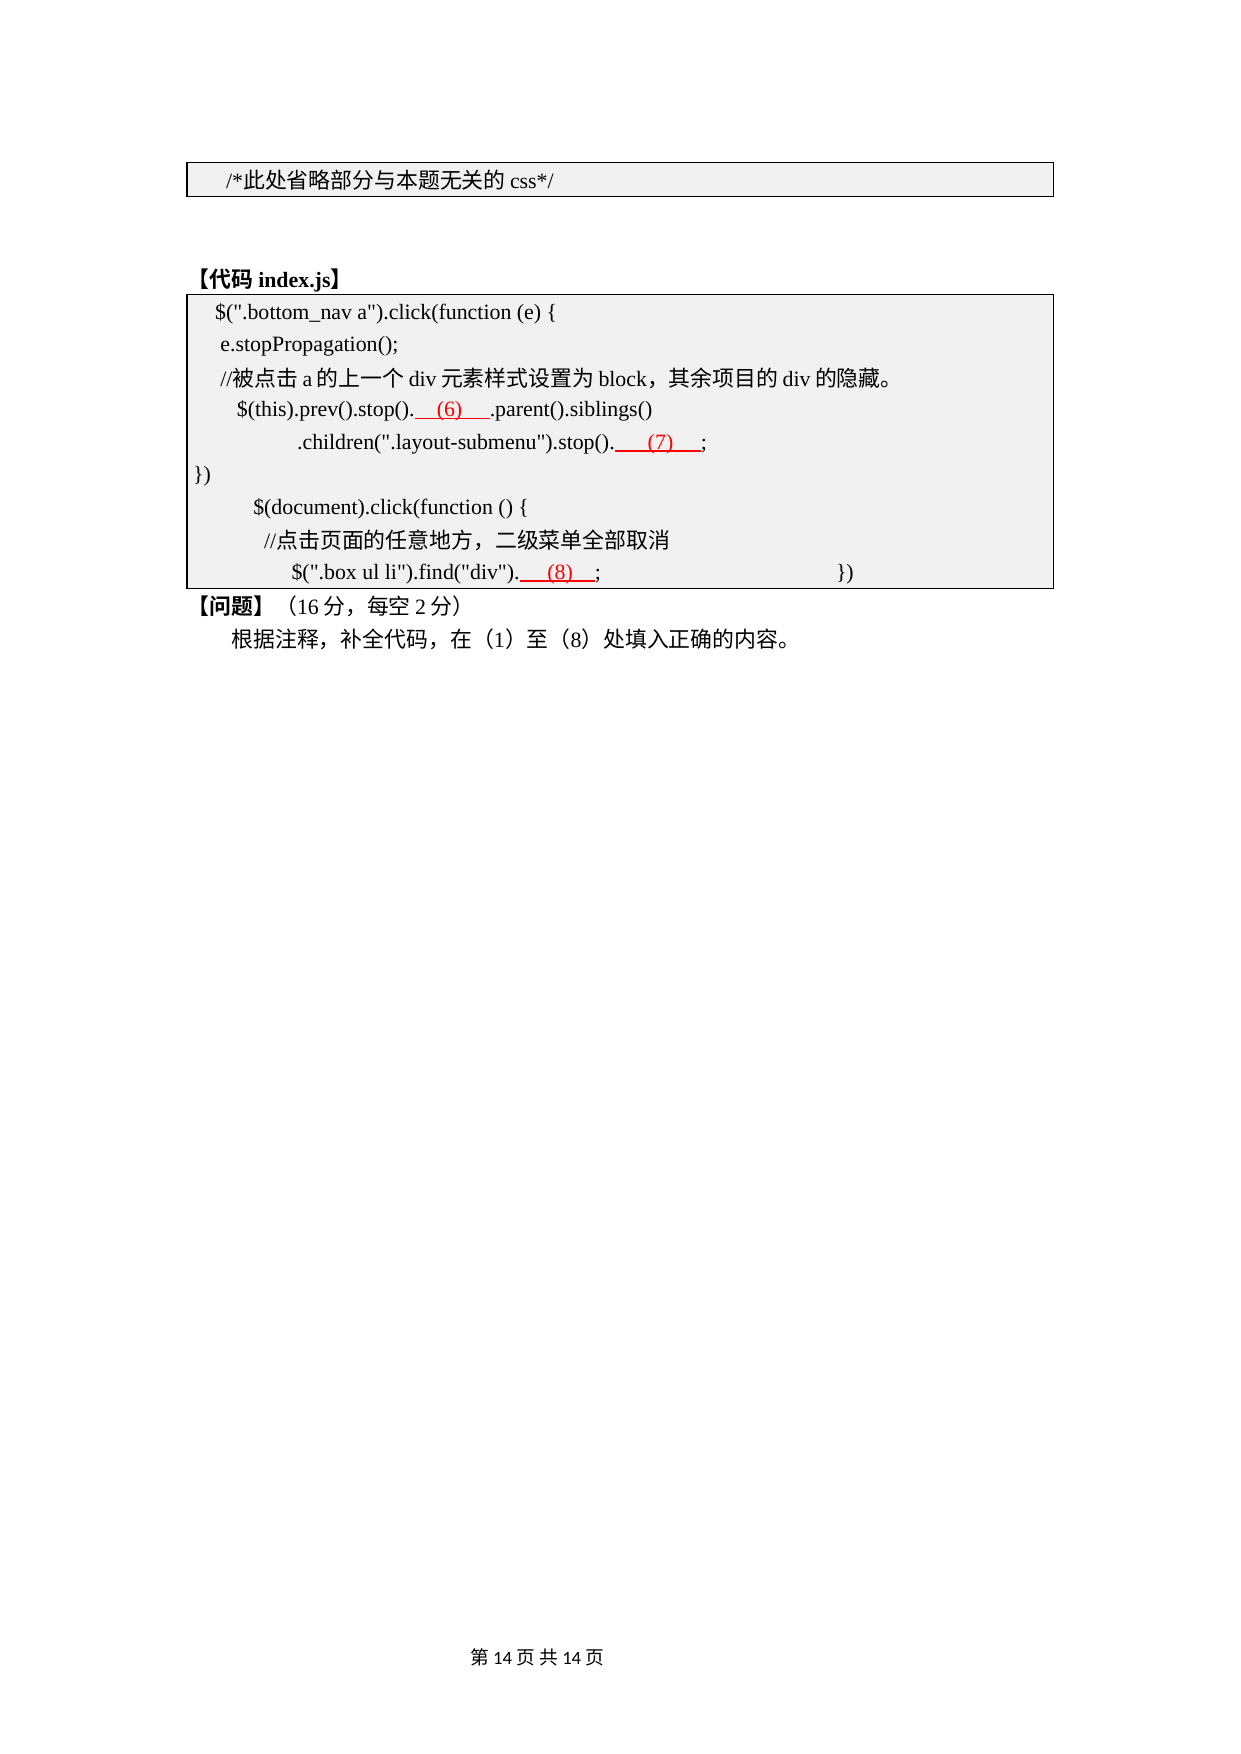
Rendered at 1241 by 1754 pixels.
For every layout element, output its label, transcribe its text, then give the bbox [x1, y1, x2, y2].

text //被点击a的上一个div元素样式设置为block，其余项目的div的隐藏。 [188, 360, 1053, 393]
text /*此处省略部分与本题无关的css*/ [188, 163, 1053, 196]
text //点击页面的任意地方，二级菜单全部取消 [188, 523, 1053, 554]
text }) [188, 458, 1053, 490]
text 【问题】（16分，每空2分） [187, 589, 1053, 621]
text $(this).prev().stop(). (6) .parent().siblings() [188, 393, 1053, 425]
text e.stopPropagation(); [188, 328, 1053, 360]
text .children(".layout-submenu").stop(). (7) ; [188, 425, 1053, 458]
text $(document).click(function () { [188, 490, 1053, 523]
text $(".bottom_nav a").click(function (e) { [188, 295, 1053, 328]
text 【代码 index.js】 [187, 262, 1053, 294]
text 根据注释，补全代码，在（1）至（8）处填入正确的内容。 [187, 621, 1053, 654]
text $(".box ul li").find("div"). (8) ; }) [188, 554, 1053, 588]
